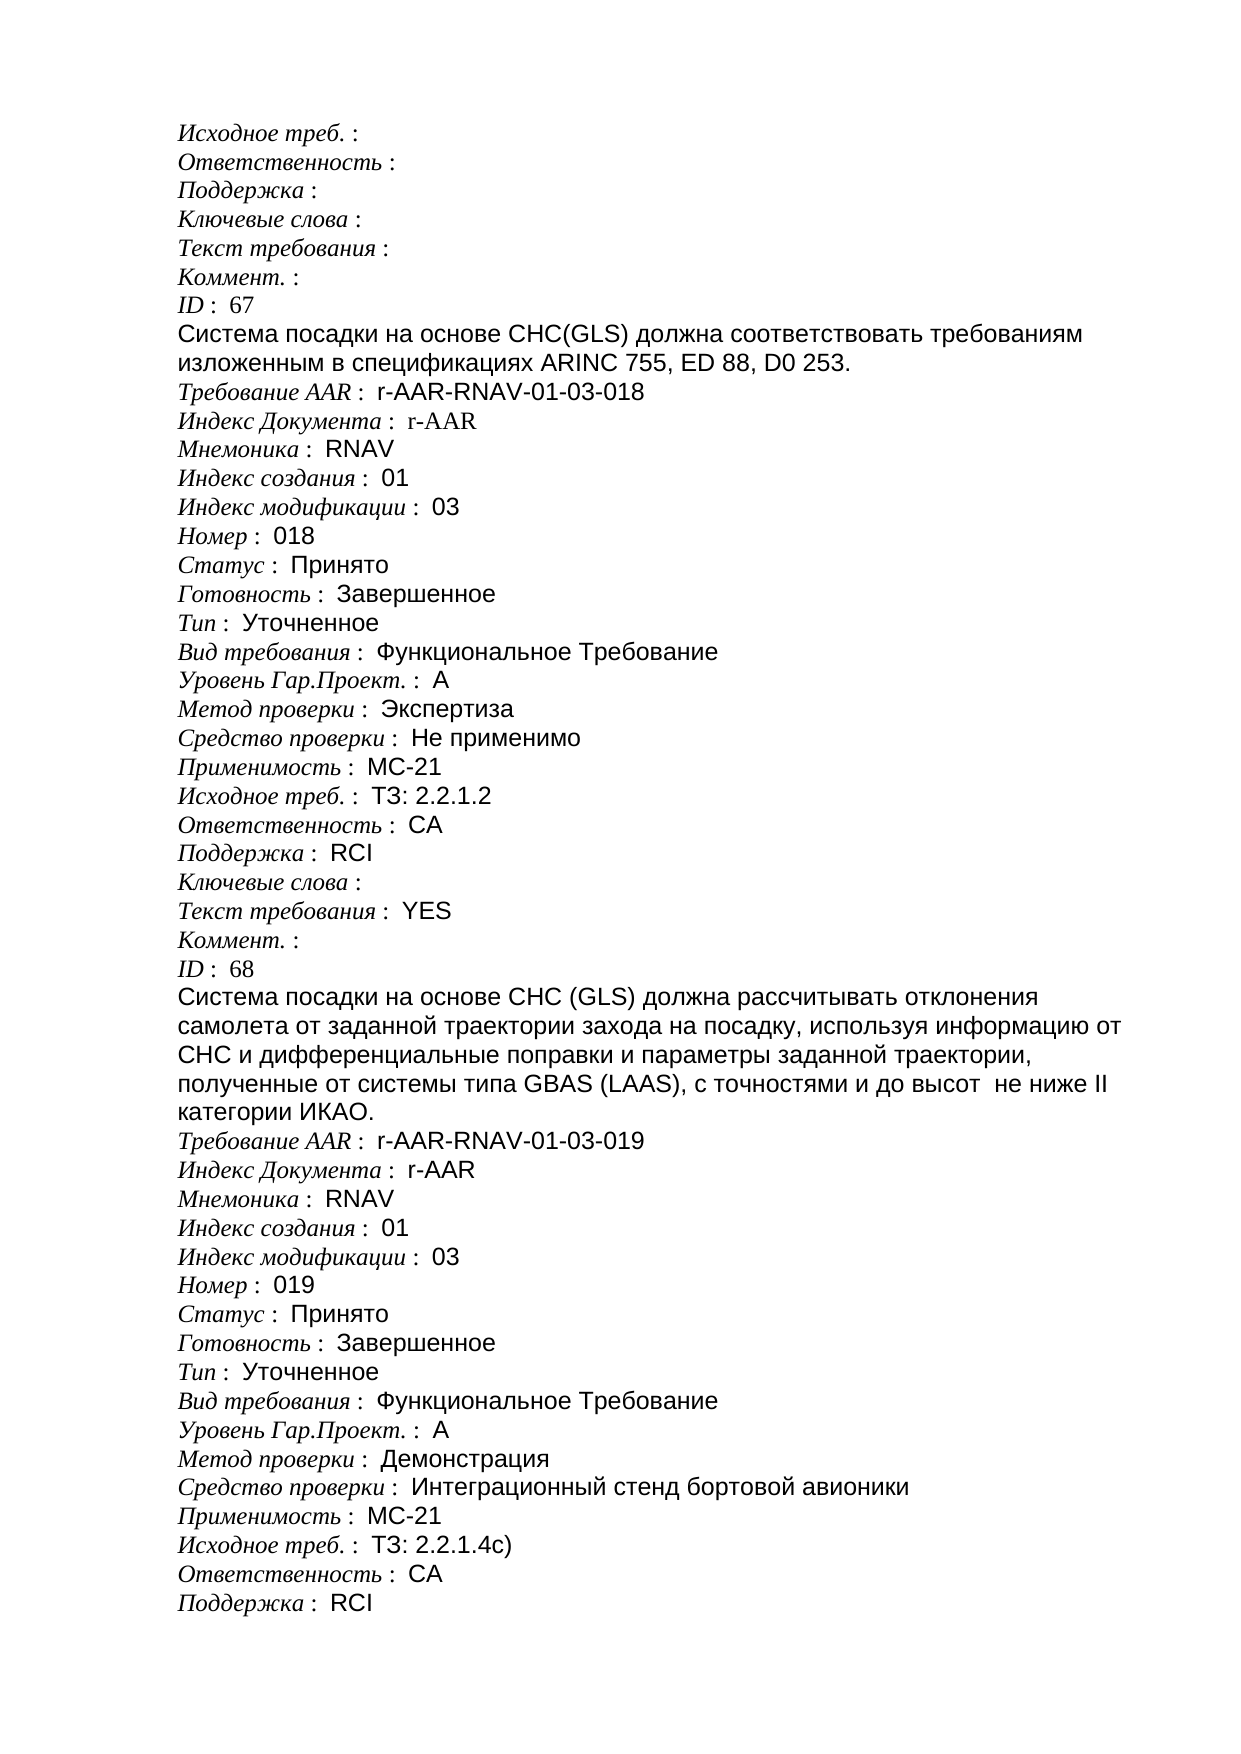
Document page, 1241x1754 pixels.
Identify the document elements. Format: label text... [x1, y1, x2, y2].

text Индекс создания : 01 [177, 463, 1152, 492]
text Вид требования : Функциональное Требование [177, 636, 1152, 665]
text Требование AAR : r-AAR-RNAV-01-03-018 [177, 377, 1152, 406]
text Исходное треб. : ТЗ: 2.2.1.2 [177, 781, 1152, 809]
text Уровень Гар.Проект. : A [177, 1415, 1152, 1443]
text Статус : Принято [177, 1299, 1152, 1328]
text Средство проверки : Не применимо [177, 723, 1152, 752]
text Текст требования : YES [177, 896, 1152, 925]
text ID : 68 [177, 954, 1152, 982]
text ID : 67 [177, 291, 1152, 319]
text Коммент. : [177, 262, 1152, 291]
text Требование AAR : r-AAR-RNAV-01-03-019 [177, 1126, 1152, 1155]
text Вид требования : Функциональное Требование [177, 1386, 1152, 1415]
text Индекс создания : 01 [177, 1213, 1152, 1242]
text Исходное треб. : [177, 118, 1152, 147]
text Средство проверки : Интеграционный стенд бортовой авионики [177, 1472, 1152, 1501]
text Готовность : Завершенное [177, 1328, 1152, 1357]
text Уровень Гар.Проект. : A [177, 665, 1152, 694]
text Тип : Уточненное [177, 1357, 1152, 1386]
text Коммент. : [177, 925, 1152, 954]
text Ответственность : [177, 147, 1152, 176]
text Тип : Уточненное [177, 608, 1152, 636]
text Метод проверки : Демонстрация [177, 1443, 1152, 1472]
text Метод проверки : Экспертиза [177, 694, 1152, 723]
text Текст требования : [177, 233, 1152, 262]
text Индекс модификации : 03 [177, 1242, 1152, 1270]
text Номер : 019 [177, 1270, 1152, 1299]
text Поддержка : RCI [177, 838, 1152, 867]
text Поддержка : RCI [177, 1588, 1152, 1617]
text Индекс модификации : 03 [177, 492, 1152, 521]
text Номер : 018 [177, 521, 1152, 550]
text Применимость : MC-21 [177, 1501, 1152, 1530]
text Индекс Документа : r-AAR [177, 1155, 1152, 1184]
text Индекс Документа : r-AAR [177, 406, 1152, 434]
text Система посадки на основе СНС (GLS) должна рассчитывать отклонения самолета от заданной траектории захода на посадку, используя информацию от СНС и дифференциальные поправки и параметры заданной траектории, полученные от системы типа GBAS (LAAS), с точностями и до высот не ниже II категории ИКАО. [177, 982, 1152, 1126]
text Ключевые слова : [177, 204, 1152, 233]
text Исходное треб. : ТЗ: 2.2.1.4c) [177, 1530, 1152, 1559]
text Мнемоника : RNAV [177, 434, 1152, 463]
text Применимость : MC-21 [177, 752, 1152, 781]
text Ответственность : СA [177, 1559, 1152, 1588]
text Готовность : Завершенное [177, 579, 1152, 608]
text Статус : Принято [177, 550, 1152, 579]
text Ответственность : СA [177, 809, 1152, 838]
text Мнемоника : RNAV [177, 1184, 1152, 1213]
text Система посадки на основе СНС(GLS) должна соответствовать требованиям изложенным в спецификациях ARINC 755, ED 88, D0 253. [177, 319, 1152, 377]
text Поддержка : [177, 176, 1152, 204]
text Ключевые слова : [177, 867, 1152, 896]
